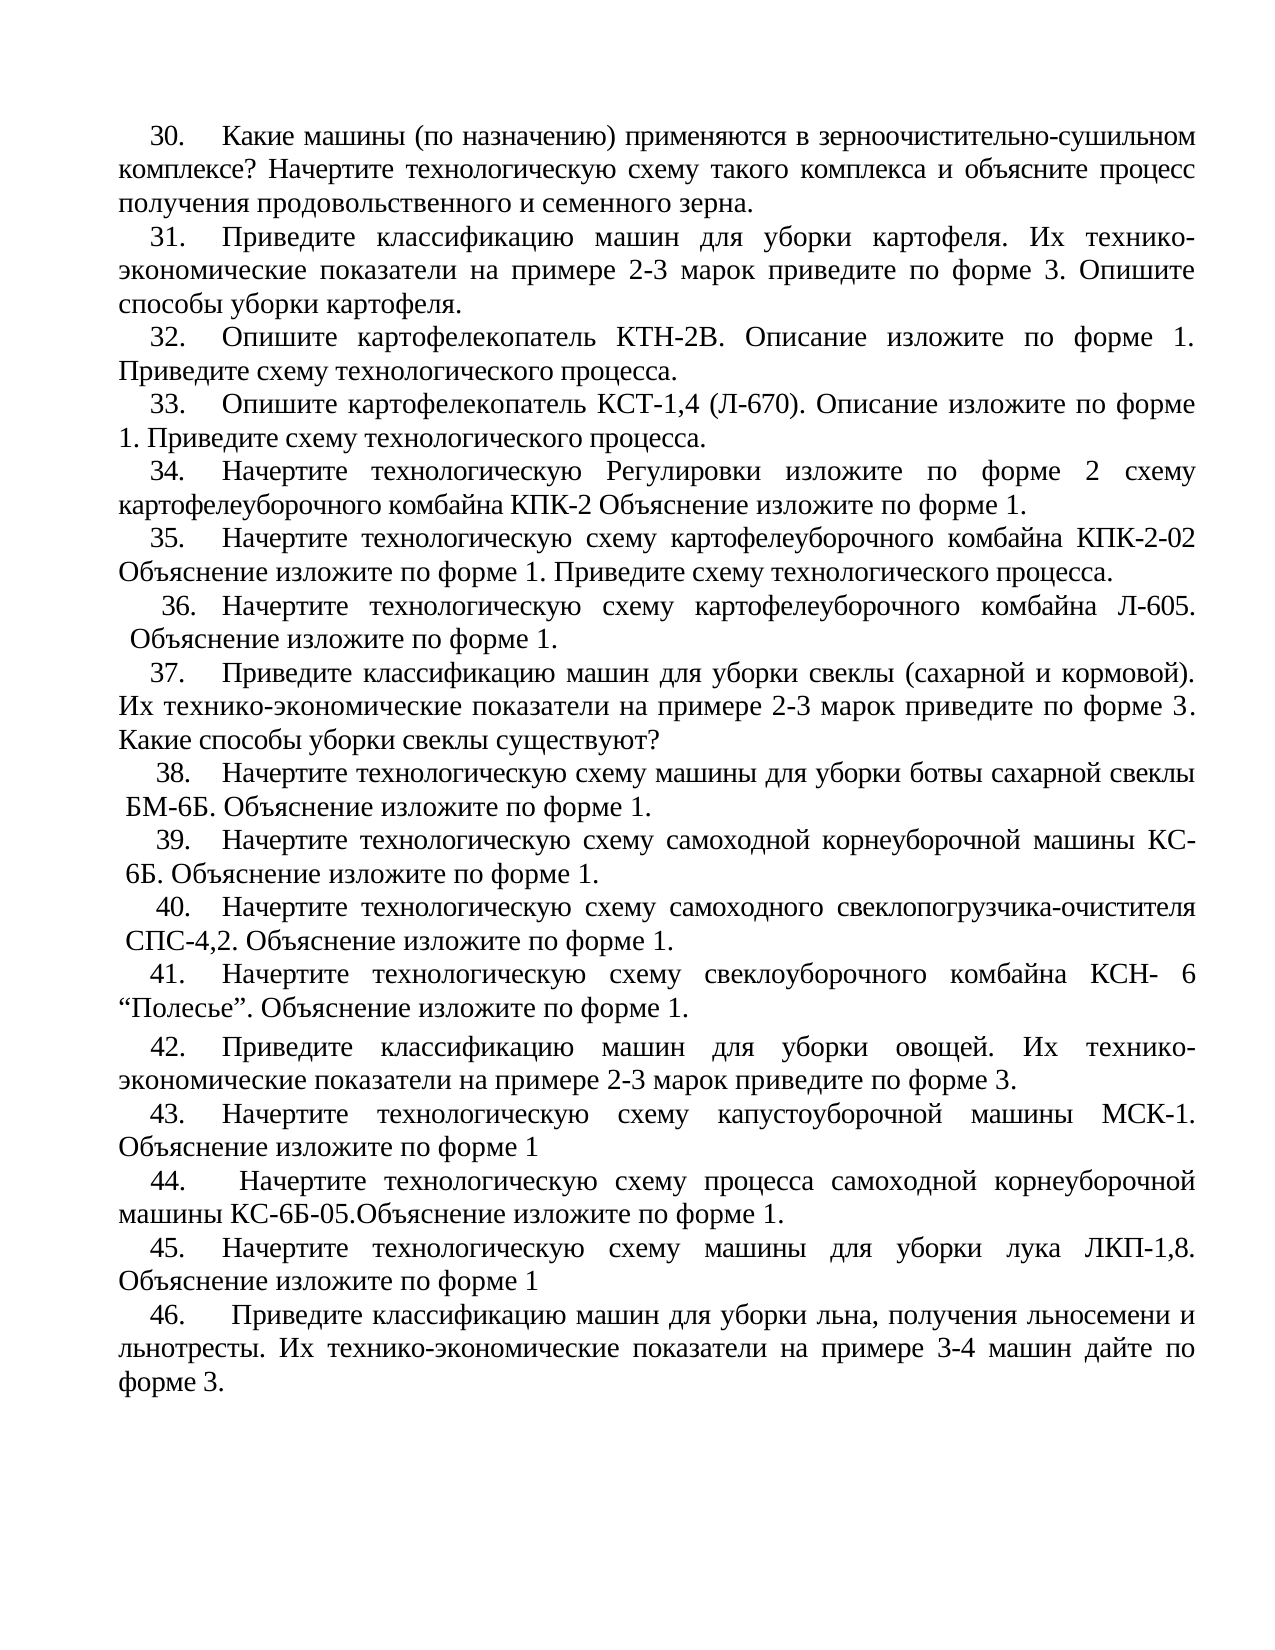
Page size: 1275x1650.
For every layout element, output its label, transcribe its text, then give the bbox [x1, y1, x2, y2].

list Начертите технологическую схему машины для уборки ботвы сахарной свеклы БМ-6Б. Объяснение изложите по форме 1. [125, 755, 1196, 822]
list Начертите технологическую схему свеклоуборочного комбайна КСН- 6 “Полесье”. Объяснение изложите по форме 1. [118, 957, 1196, 1024]
list Какие машины (по назначению) применяются в зерноочистительно-сушильном комплексе? Начертите технологическую схему такого комплекса и объясните процесс получения продовольственного и семенного зерна. [118, 118, 1196, 219]
list Начертите технологическую схему самоходной корнеуборочной машины КС-6Б. Объяснение изложите по форме 1. [125, 822, 1196, 889]
list Опишите картофелекопатель КТН-2В. Описание изложите по форме 1. Приведите схему технологического процесса. [118, 319, 1196, 386]
list Начертите технологическую схему капустоуборочной машины МСК-1. Объяснение изложите по форме 1 [118, 1096, 1196, 1163]
list Начертите технологическую схему самоходного свеклопогрузчика-очистителя СПС-4,2. Объяснение изложите по форме 1. [125, 889, 1196, 957]
list Приведите классификацию машин для уборки льна, получения льносемени и льнотресты. Их технико-экономические показатели на примере 3-4 машин дайте по форме 3. [118, 1297, 1196, 1398]
list Опишите картофелекопатель КСТ-1,4 (Л-670). Описание изложите по форме 1. Приведите схему технологического процесса. [118, 386, 1196, 453]
list Начертите технологическую Регулировки изложите по форме 2 схему картофелеуборочного комбайна КПК-2 Объяснение изложите по форме 1. [118, 453, 1196, 521]
list Приведите классификацию машин для уборки картофеля. Их технико-экономические показатели на примере 2-3 марок приведите по форме 3. Опишите способы уборки картофеля. [118, 219, 1196, 319]
list Начертите технологическую схему процесса самоходной корнеуборочной машины КС-6Б-05.Объяснение изложите по форме 1. [118, 1163, 1196, 1230]
list Начертите технологическую схему картофелеуборочного комбайна Л-605. Объяснение изложите по форме 1. [129, 588, 1196, 655]
list Приведите классификацию машин для уборки свеклы (сахарной и кормовой). Их технико-экономические показатели на примере 2-3 марок приведите по форме 3. Какие способы уборки свеклы существуют? [118, 655, 1196, 755]
list Приведите классификацию машин для уборки овощей. Их технико-экономические показатели на примере 2-3 марок приведите по форме 3. [118, 1029, 1196, 1096]
list Начертите технологическую схему машины для уборки лука ЛКП-1,8. Объяснение изложите по форме 1 [118, 1230, 1196, 1297]
list Начертите технологическую схему картофелеуборочного комбайна КПК-2-02 Объяснение изложите по форме 1. Приведите схему технологического процесса. [118, 521, 1196, 588]
